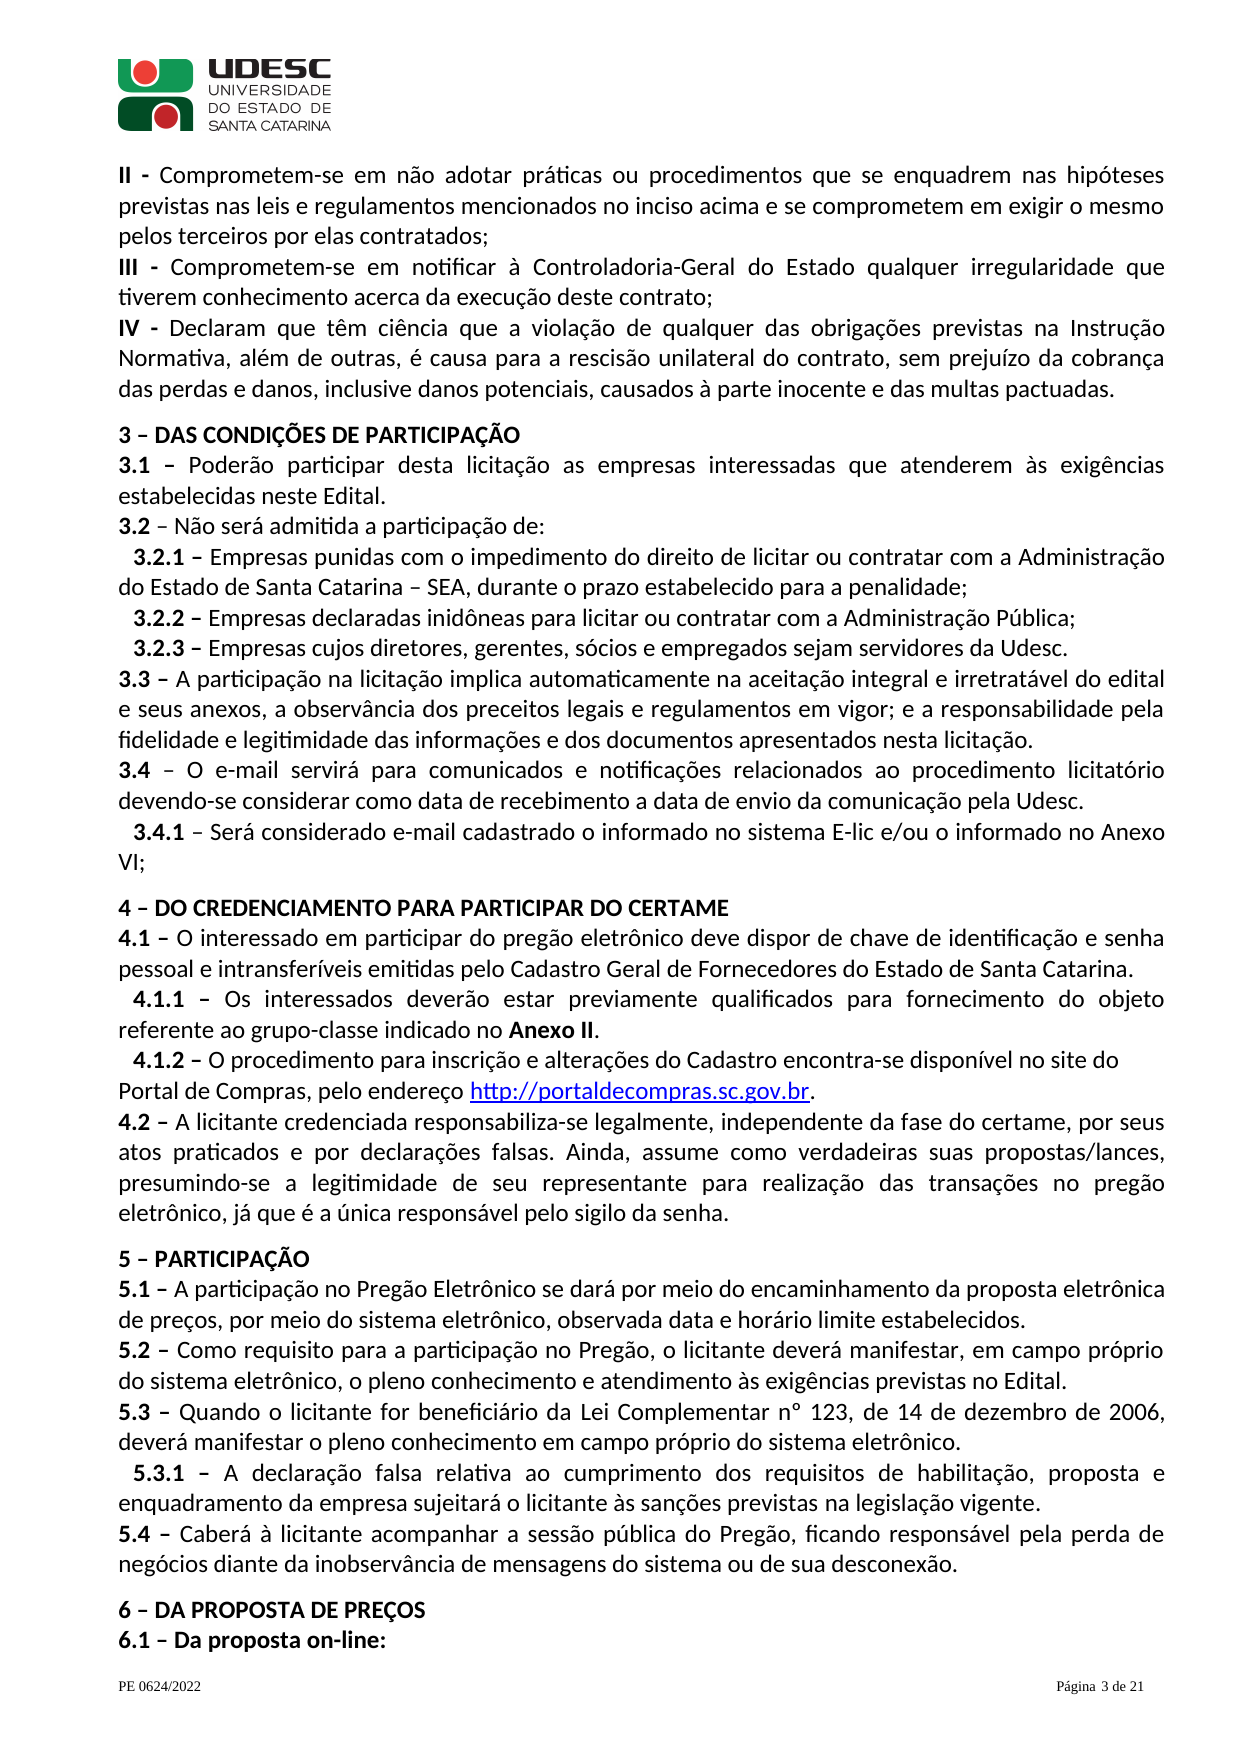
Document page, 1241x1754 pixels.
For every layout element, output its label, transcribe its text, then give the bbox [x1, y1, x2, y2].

text IV - Declaram que têm ciência que a violação de qualquer das obrigações previstas na Instrução Normativa, além de outras, é causa para a rescisão unilateral do contrato, sem prejuízo da cobrança das perdas e danos, inclusive danos potenciais, causados à parte inocente e das multas pactuadas. [118, 312, 1166, 403]
text 5.3 – Quando o licitante for beneficiário da Lei Complementar nº 123, de 14 de dezembro de 2006, deverá manifestar o pleno conhecimento em campo próprio do sistema eletrônico. [118, 1396, 1166, 1457]
text Portal de Compras, pelo endereço http://portaldecompras.sc.gov.br. [118, 1075, 1166, 1106]
text 5.1 – A participação no Pregão Eletrônico se dará por meio do encaminhamento da proposta eletrônica de preços, por meio do sistema eletrônico, observada data e horário limite estabelecidos. [118, 1273, 1166, 1334]
text II - Comprometem-se em não adotar práticas ou procedimentos que se enquadrem nas hipóteses previstas nas leis e regulamentos mencionados no inciso acima e se comprometem em exigir o mesmo pelos terceiros por elas contratados; [118, 159, 1166, 251]
text 5.3.1 – A declaração falsa relativa ao cumprimento dos requisitos de habilitação, proposta e enquadramento da empresa sujeitará o licitante às sanções previstas na legislação vigente. [118, 1457, 1166, 1518]
text 6 – DA PROPOSTA DE PREÇOS [118, 1594, 1166, 1624]
text 3 – DAS CONDIÇÕES DE PARTICIPAÇÃO [118, 419, 1166, 449]
text 3.2.1 – Empresas punidas com o impedimento do direito de licitar ou contratar com a Administração do Estado de Santa Catarina – SEA, durante o prazo estabelecido para a penalidade; [118, 541, 1166, 602]
text 4 – DO CREDENCIAMENTO PARA PARTICIPAR DO CERTAME [118, 892, 1166, 922]
text 6.1 – Da proposta on-line: [118, 1624, 1166, 1655]
text 3.4 – O e-mail servirá para comunicados e notificações relacionados ao procedimento licitatório devendo-se considerar como data de recebimento a data de envio da comunicação pela Udesc. [118, 754, 1166, 816]
text 4.1 – O interessado em participar do pregão eletrônico deve dispor de chave de identificação e senha pessoal e intransferíveis emitidas pelo Cadastro Geral de Fornecedores do Estado de Santa Catarina. [118, 922, 1166, 983]
text 4.2 – A licitante credenciada responsabiliza-se legalmente, independente da fase do certame, por seus atos praticados e por declarações falsas. Ainda, assume como verdadeiras suas propostas/lances, presumindo-se a legitimidade de seu representante para realização das transações no pregão eletrônico, já que é a única responsável pelo sigilo da senha. [118, 1106, 1166, 1228]
text 3.2.2 – Empresas declaradas inidôneas para licitar ou contratar com a Administração Pública; [118, 602, 1166, 632]
text 3.2 – Não será admitida a participação de: [118, 510, 1166, 541]
text 4.1.2 – O procedimento para inscrição e alterações do Cadastro encontra-se disponível no site do [118, 1044, 1166, 1075]
text 3.3 – A participação na licitação implica automaticamente na aceitação integral e irretratável do edital e seus anexos, a observância dos preceitos legais e regulamentos em vigor; e a responsabilidade pela fidelidade e legitimidade das informações e dos documentos apresentados nesta licitação. [118, 663, 1166, 754]
text 3.1 – Poderão participar desta licitação as empresas interessadas que atenderem às exigências estabelecidas neste Edital. [118, 449, 1166, 510]
text 5 – PARTICIPAÇÃO [118, 1243, 1166, 1273]
text 3.2.3 – Empresas cujos diretores, gerentes, sócios e empregados sejam servidores da Udesc. [118, 632, 1166, 663]
text 4.1.1 – Os interessados deverão estar previamente qualificados para fornecimento do objeto referente ao grupo-classe indicado no Anexo II. [118, 983, 1166, 1044]
text 5.4 – Caberá à licitante acompanhar a sessão pública do Pregão, ficando responsável pela perda de negócios diante da inobservância de mensagens do sistema ou de sua desconexão. [118, 1518, 1166, 1579]
picture [118, 59, 331, 131]
text III - Comprometem-se em notificar à Controladoria-Geral do Estado qualquer irregularidade que tiverem conhecimento acerca da execução deste contrato; [118, 251, 1166, 312]
text 5.2 – Como requisito para a participação no Pregão, o licitante deverá manifestar, em campo próprio do sistema eletrônico, o pleno conhecimento e atendimento às exigências previstas no Edital. [118, 1334, 1166, 1396]
text 3.4.1 – Será considerado e-mail cadastrado o informado no sistema E-lic e/ou o informado no Anexo VI; [118, 816, 1166, 877]
